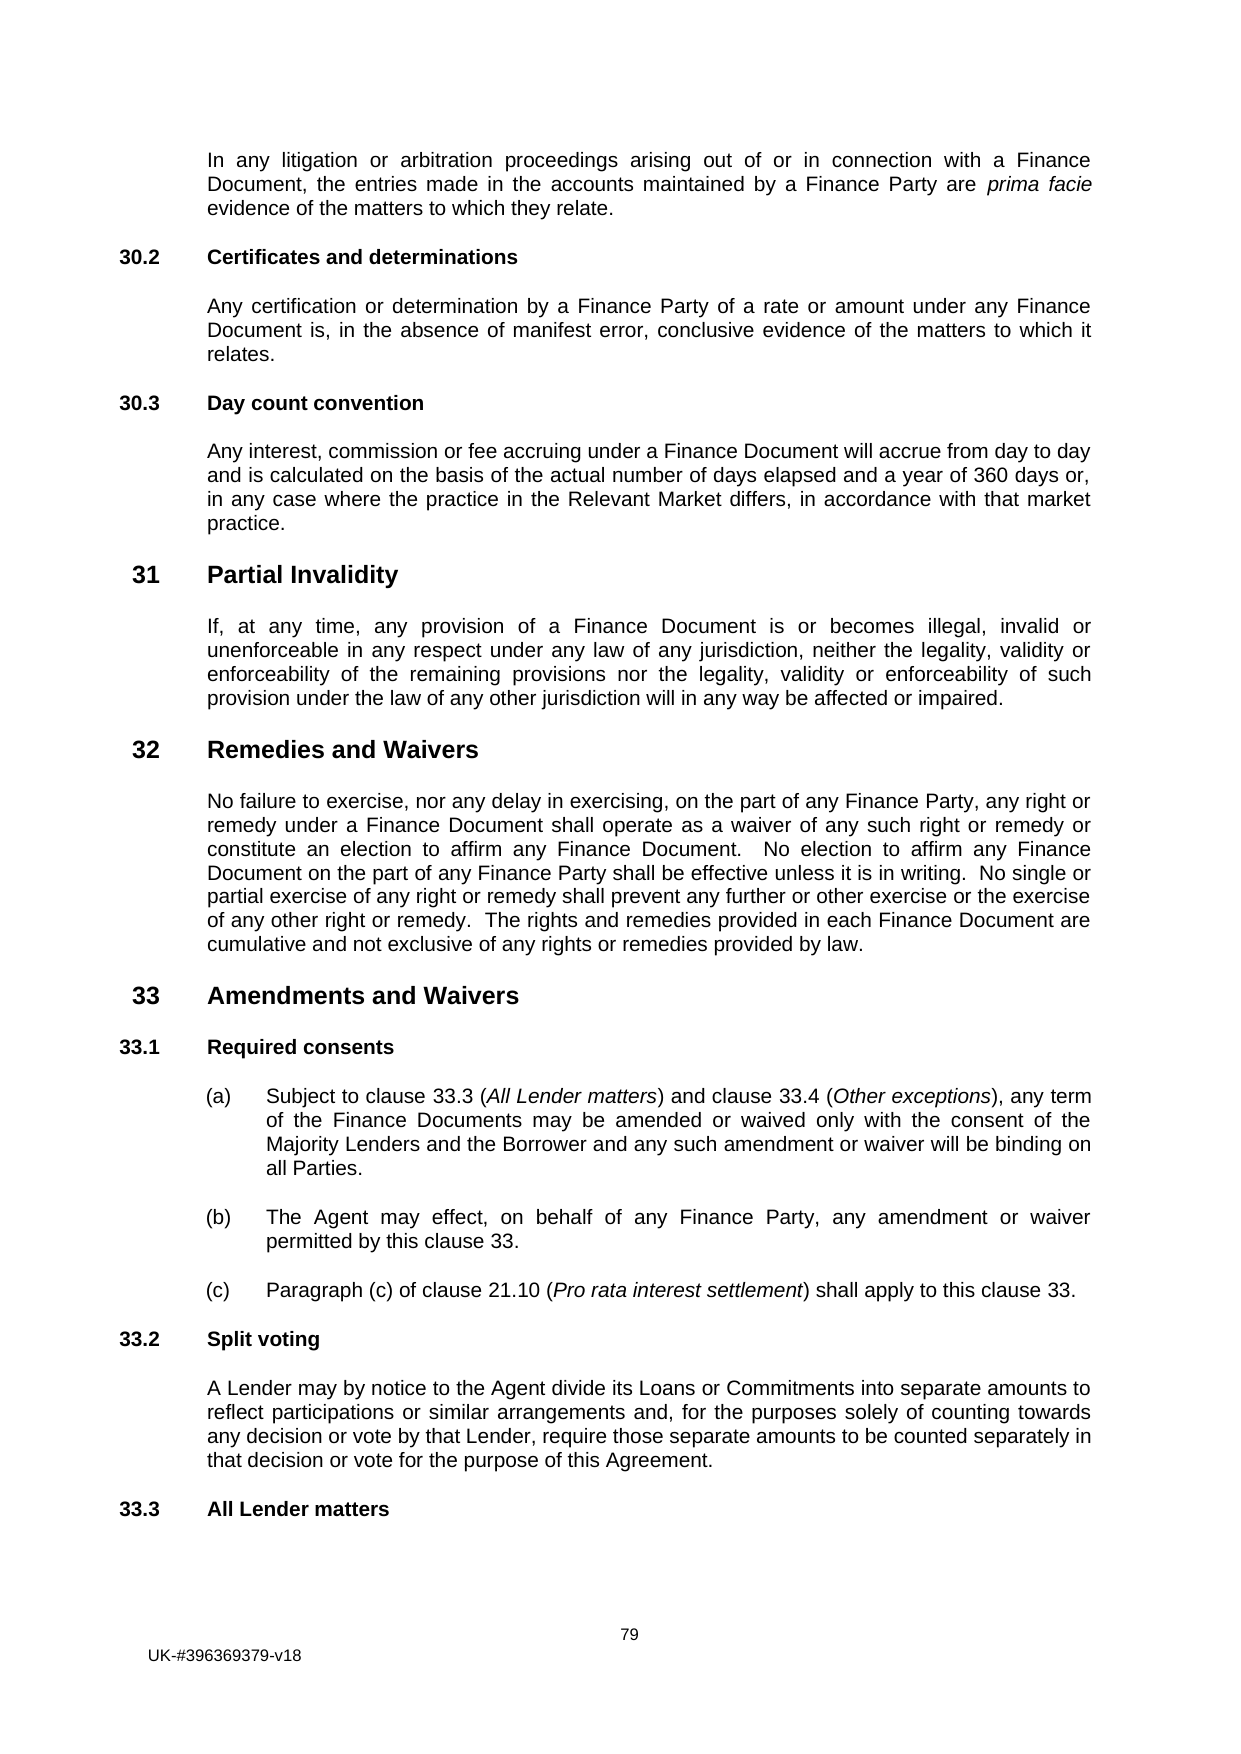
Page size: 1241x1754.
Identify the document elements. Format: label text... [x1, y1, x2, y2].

text Paragraph (c) of clause 21.10 (Pro rata interest settlement) shall apply to this clause 33. [206, 1278, 1092, 1302]
text Partial Invalidity [160, 560, 1092, 589]
text Certificates and determinations [160, 244, 1092, 268]
text In any litigation or arbitration proceedings arising out of or in connection with a Finance Document, the entries made in the accounts maintained by a Finance Party are prima facie evidence of the matters to which they relate. [207, 148, 1092, 219]
text All Lender matters [160, 1496, 1092, 1520]
text Amendments and Waivers [160, 981, 1092, 1010]
text The Agent may effect, on behalf of any Finance Party, any amendment or waiver permitted by this clause 33. [206, 1205, 1092, 1253]
text If, at any time, any provision of a Finance Document is or becomes illegal, invalid or unenforceable in any respect under any law of any jurisdiction, neither the legality, validity or enforceability of the remaining provisions nor the legality, validity or enforceability of such provision under the law of any other jurisdiction will in any way be affected or impaired. [207, 614, 1092, 710]
text A Lender may by notice to the Agent divide its Loans or Commitments into separate amounts to reflect participations or similar arrangements and, for the purposes solely of counting towards any decision or vote by that Lender, require those separate amounts to be counted separately in that decision or vote for the purpose of this Agreement. [207, 1376, 1092, 1471]
text Subject to clause 33.3 (All Lender matters) and clause 33.4 (Other exceptions), any term of the Finance Documents may be amended or waived only with the consent of the Majority Lenders and the Borrower and any such amendment or waiver will be binding on all Parties. [206, 1084, 1092, 1180]
text Required consents [160, 1035, 1092, 1059]
text No failure to exercise, nor any delay in exercising, on the part of any Finance Party, any right or remedy under a Finance Document shall operate as a waiver of any such right or remedy or constitute an election to affirm any Finance Document. No election to affirm any Finance Document on the part of any Finance Party shall be effective unless it is in writing. No single or partial exercise of any right or remedy shall prevent any further or other exercise or the exercise of any other right or remedy. The rights and remedies provided in each Finance Document are cumulative and not exclusive of any rights or remedies provided by law. [207, 788, 1092, 956]
text Remedies and Waivers [160, 735, 1092, 763]
text Any certification or determination by a Finance Party of a rate or amount under any Finance Document is, in the absence of manifest error, conclusive evidence of the matters to which it relates. [207, 293, 1092, 365]
text Any interest, commission or fee accruing under a Finance Document will accrue from day to day and is calculated on the basis of the actual number of days elapsed and a year of 360 days or, in any case where the practice in the Relevant Market differs, in accordance with that market practice. [207, 439, 1092, 535]
text Split voting [160, 1327, 1092, 1351]
text Day count convention [160, 390, 1092, 414]
